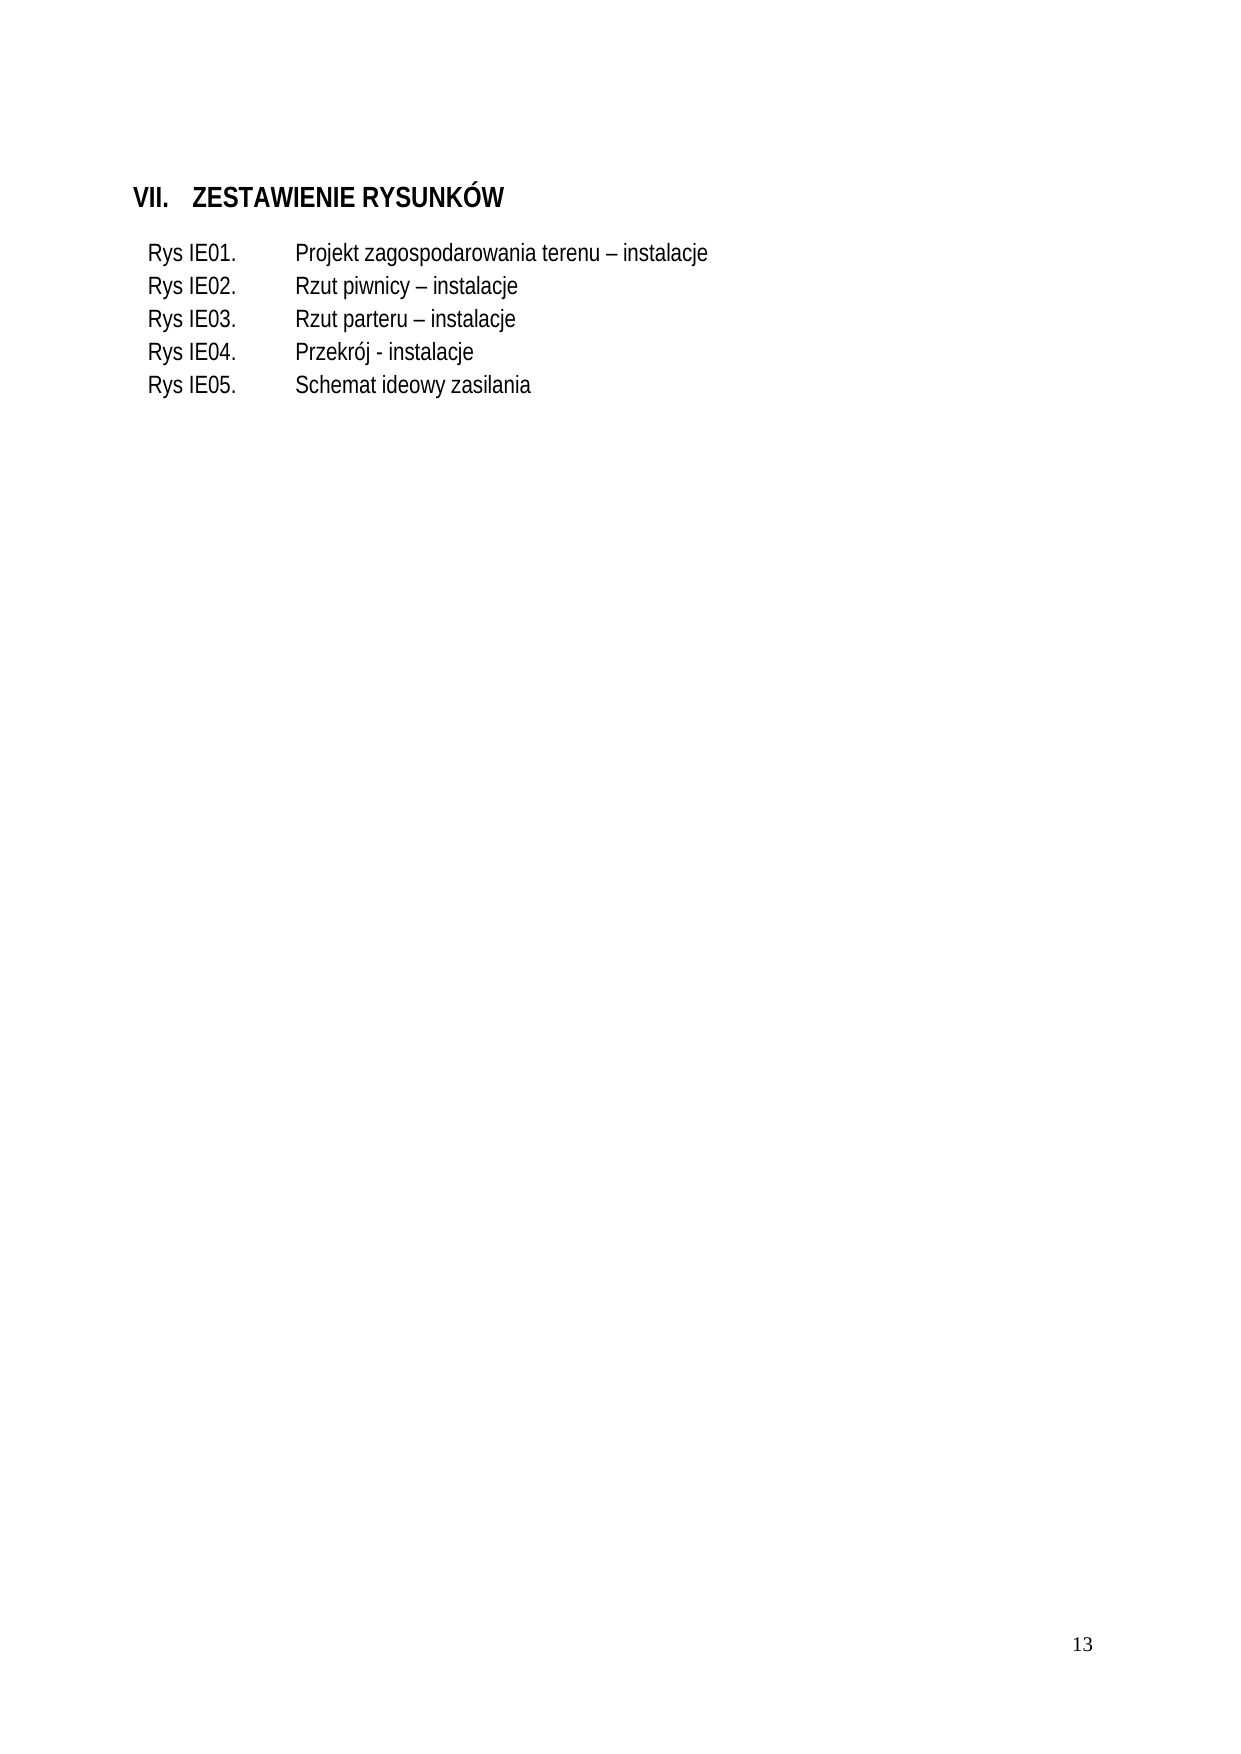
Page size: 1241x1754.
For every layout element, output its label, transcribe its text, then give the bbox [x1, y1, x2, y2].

list Schemat ideowy zasilania [148, 369, 1093, 398]
list Projekt zagospodarowania terenu – instalacje [148, 238, 1093, 267]
subtitle ZESTAWIENIE RYSUNKÓW [133, 181, 1093, 214]
list Rzut piwnicy – instalacje [148, 271, 1093, 299]
list Rzut parteru – instalacje [148, 304, 1093, 332]
list Przekrój - instalacje [148, 337, 1093, 365]
